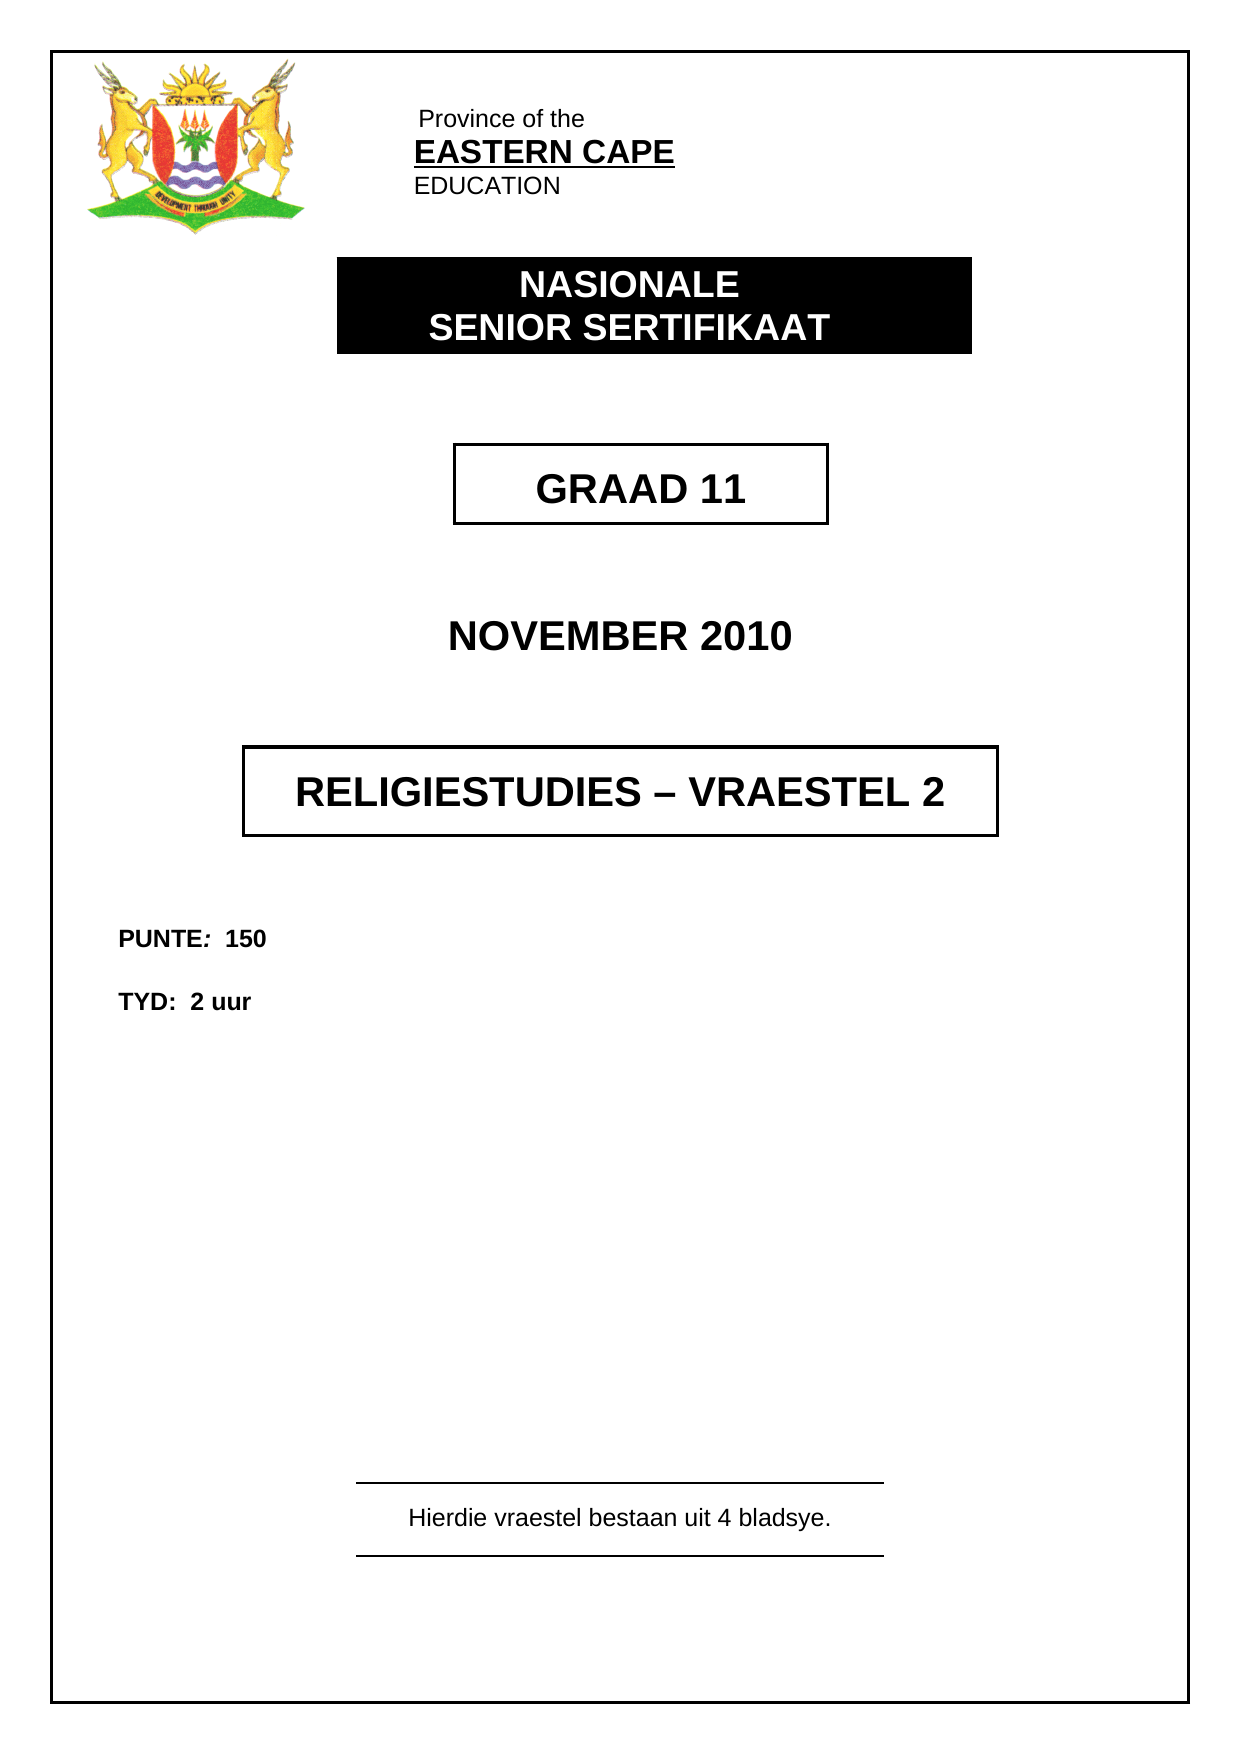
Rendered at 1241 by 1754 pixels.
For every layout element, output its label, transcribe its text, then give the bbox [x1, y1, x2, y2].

text EDUCATION [307, 171, 1122, 200]
text TYD: 2 uur [118, 987, 1122, 1016]
text EASTERN CAPE [307, 132, 1122, 171]
table_header RELIGIESTUDIES – VRAESTEL 2 [245, 749, 996, 834]
text Province of the [307, 104, 1122, 132]
text SENIOR SERTIFIKAAT [340, 300, 969, 351]
text NASIONALE [340, 260, 969, 300]
table_header Hierdie vraestel bestaan uit 4 bladsye. [356, 1484, 884, 1554]
table_header GRAAD 11 [456, 446, 826, 522]
text NOVEMBER 2010 [118, 611, 1122, 659]
subtitle PUNTE: 150 [118, 924, 1122, 952]
